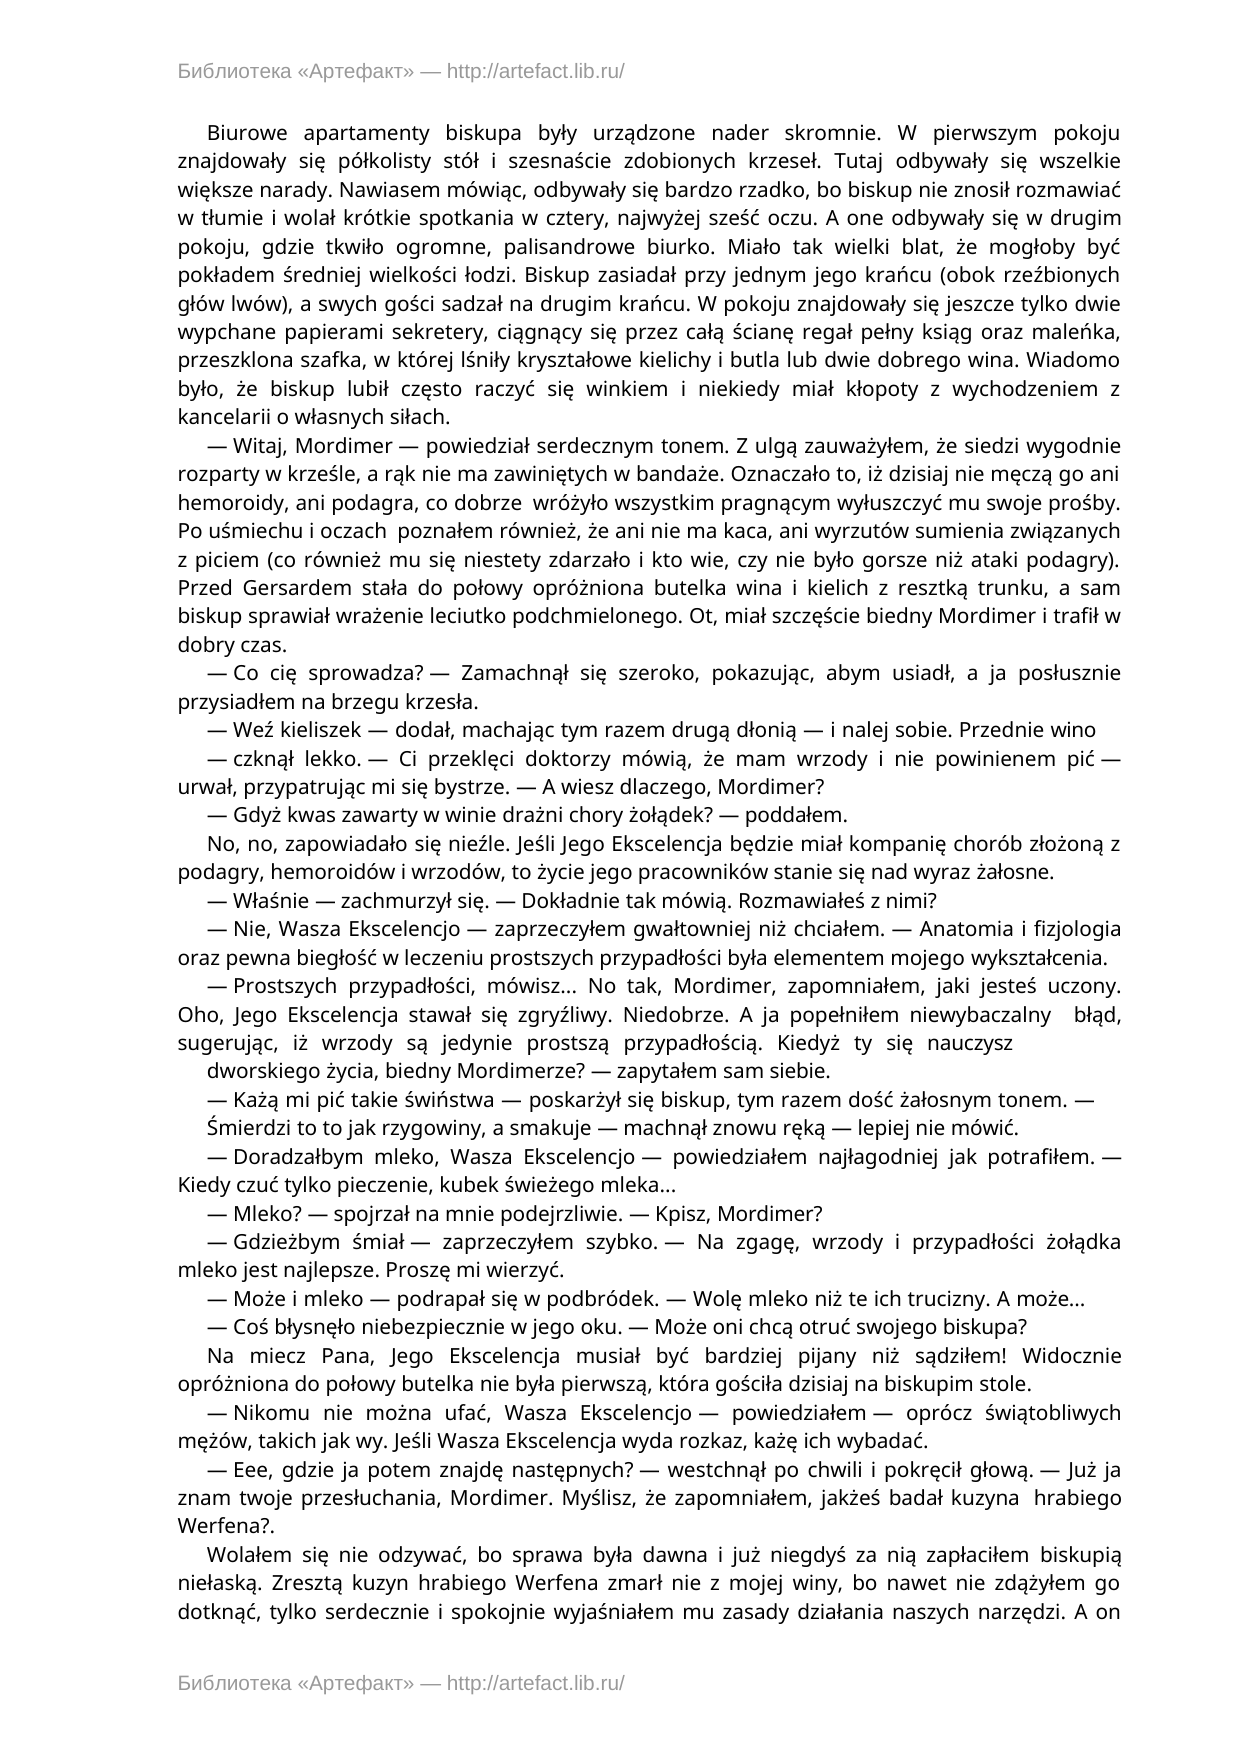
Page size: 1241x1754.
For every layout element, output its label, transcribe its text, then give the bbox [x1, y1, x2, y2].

text — Eee, gdzie ja potem znajdę następnych? — westchnął po chwili i pokręcił głową. — Już ja znam twoje przesłuchania, Mordimer. Myślisz, że zapomniałem, jakżeś badał kuzyna hrabiego Werfena?. [177, 1455, 1122, 1540]
text Śmierdzi to to jak rzygowiny, a smakuje — machnął znowu ręką — lepiej nie mówić. [177, 1113, 1122, 1142]
text No, no, zapowiadało się nieźle. Jeśli Jego Ekscelencja będzie miał kompanię chorób złożoną z podagry, hemoroidów i wrzodów, to życie jego pracowników stanie się nad wyraz żałosne. [177, 829, 1122, 886]
text — Może i mleko — podrapał się w podbródek. — Wolę mleko niż te ich trucizny. A może... [177, 1284, 1122, 1312]
text — Właśnie — zachmurzył się. — Dokładnie tak mówią. Rozmawiałeś z nimi? [177, 886, 1122, 914]
text — Prostszych przypadłości, mówisz... No tak, Mordimer, zapomniałem, jaki jesteś uczony. Oho, Jego Ekscelencja stawał się zgryźliwy. Niedobrze. A ja popełniłem niewybaczalny błąd, sugerując, iż wrzody są jedynie prostszą przypadłością. Kiedyż ty się nauczysz [177, 971, 1122, 1057]
text — Każą mi pić takie świństwa — poskarżył się biskup, tym razem dość żałosnym tonem. — [177, 1085, 1122, 1113]
text — Mleko? — spojrzał na mnie podejrzliwie. — Kpisz, Mordimer? [177, 1199, 1122, 1227]
text — Doradzałbym mleko, Wasza Ekscelencjo — powiedziałem najłagodniej jak potrafiłem. — Kiedy czuć tylko pieczenie, kubek świeżego mleka... [177, 1142, 1122, 1199]
text Na miecz Pana, Jego Ekscelencja musiał być bardziej pijany niż sądziłem! Widocznie opróżniona do połowy butelka nie była pierwszą, która gościła dzisiaj na biskupim stole. [177, 1341, 1122, 1398]
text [177, 1540, 1122, 1625]
text — Weź kieliszek — dodał, machając tym razem drugą dłonią — i nalej sobie. Przednie wino [177, 715, 1122, 744]
text — Gdyż kwas zawarty w winie drażni chory żołądek? — poddałem. [177, 801, 1122, 829]
text — Coś błysnęło niebezpiecznie w jego oku. — Może oni chcą otruć swojego biskupa? [177, 1312, 1122, 1341]
text — Nikomu nie można ufać, Wasza Ekscelencjo — powiedziałem — oprócz świątobliwych mężów, takich jak wy. Jeśli Wasza Ekscelencja wyda rozkaz, każę ich wybadać. [177, 1398, 1122, 1455]
text Biurowe apartamenty biskupa były urządzone nader skromnie. W pierwszym pokoju znajdowały się półkolisty stół i szesnaście zdobionych krzeseł. Tutaj odbywały się wszelkie większe narady. Nawiasem mówiąc, odbywały się bardzo rzadko, bo biskup nie znosił rozmawiać w tłumie i wolał krótkie spotkania w cztery, najwyżej sześć oczu. A one odbywały się w drugim pokoju, gdzie tkwiło ogromne, palisandrowe biurko. Miało tak wielki blat, że mogłoby być pokładem średniej wielkości łodzi. Biskup zasiadał przy jednym jego krańcu (obok rzeźbionych głów lwów), a swych gości sadzał na drugim krańcu. W pokoju znajdowały się jeszcze tylko dwie wypchane papierami sekretery, ciągnący się przez całą ścianę regał pełny ksiąg oraz maleńka, przeszklona szafka, w której lśniły kryształowe kielichy i butla lub dwie dobrego wina. Wiadomo było, że biskup lubił często raczyć się winkiem i niekiedy miał kłopoty z wychodzeniem z kancelarii o własnych siłach. [177, 118, 1122, 431]
text — Nie, Wasza Ekscelencjo — zaprzeczyłem gwałtowniej niż chciałem. — Anatomia i fizjologia oraz pewna biegłość w leczeniu prostszych przypadłości była elementem mojego wykształcenia. [177, 914, 1122, 971]
text — Gdzieżbym śmiał — zaprzeczyłem szybko. — Na zgagę, wrzody i przypadłości żołądka mleko jest najlepsze. Proszę mi wierzyć. [177, 1227, 1122, 1284]
text dworskiego życia, biedny Mordimerze? — zapytałem sam siebie. [177, 1057, 1122, 1085]
text — czknął lekko. — Ci przeklęci doktorzy mówią, że mam wrzody i nie powinienem pić — urwał, przypatrując mi się bystrze. — A wiesz dlaczego, Mordimer? [177, 744, 1122, 801]
text — Co cię sprowadza? — Zamachnął się szeroko, pokazując, abym usiadł, a ja posłusznie przysiadłem na brzegu krzesła. [177, 658, 1122, 715]
text — Witaj, Mordimer — powiedział serdecznym tonem. Z ulgą zauważyłem, że siedzi wygodnie rozparty w krześle, a rąk nie ma zawiniętych w bandaże. Oznaczało to, iż dzisiaj nie męczą go ani hemoroidy, ani podagra, co dobrze wróżyło wszystkim pragnącym wyłuszczyć mu swoje prośby. Po uśmiechu i oczach poznałem również, że ani nie ma kaca, ani wyrzutów sumienia związanych z piciem (co również mu się niestety zdarzało i kto wie, czy nie było gorsze niż ataki podagry). Przed Gersardem stała do połowy opróżniona butelka wina i kielich z resztką trunku, a sam biskup sprawiał wrażenie leciutko podchmielonego. Ot, miał szczęście biedny Mordimer i trafił w dobry czas. [177, 431, 1122, 658]
